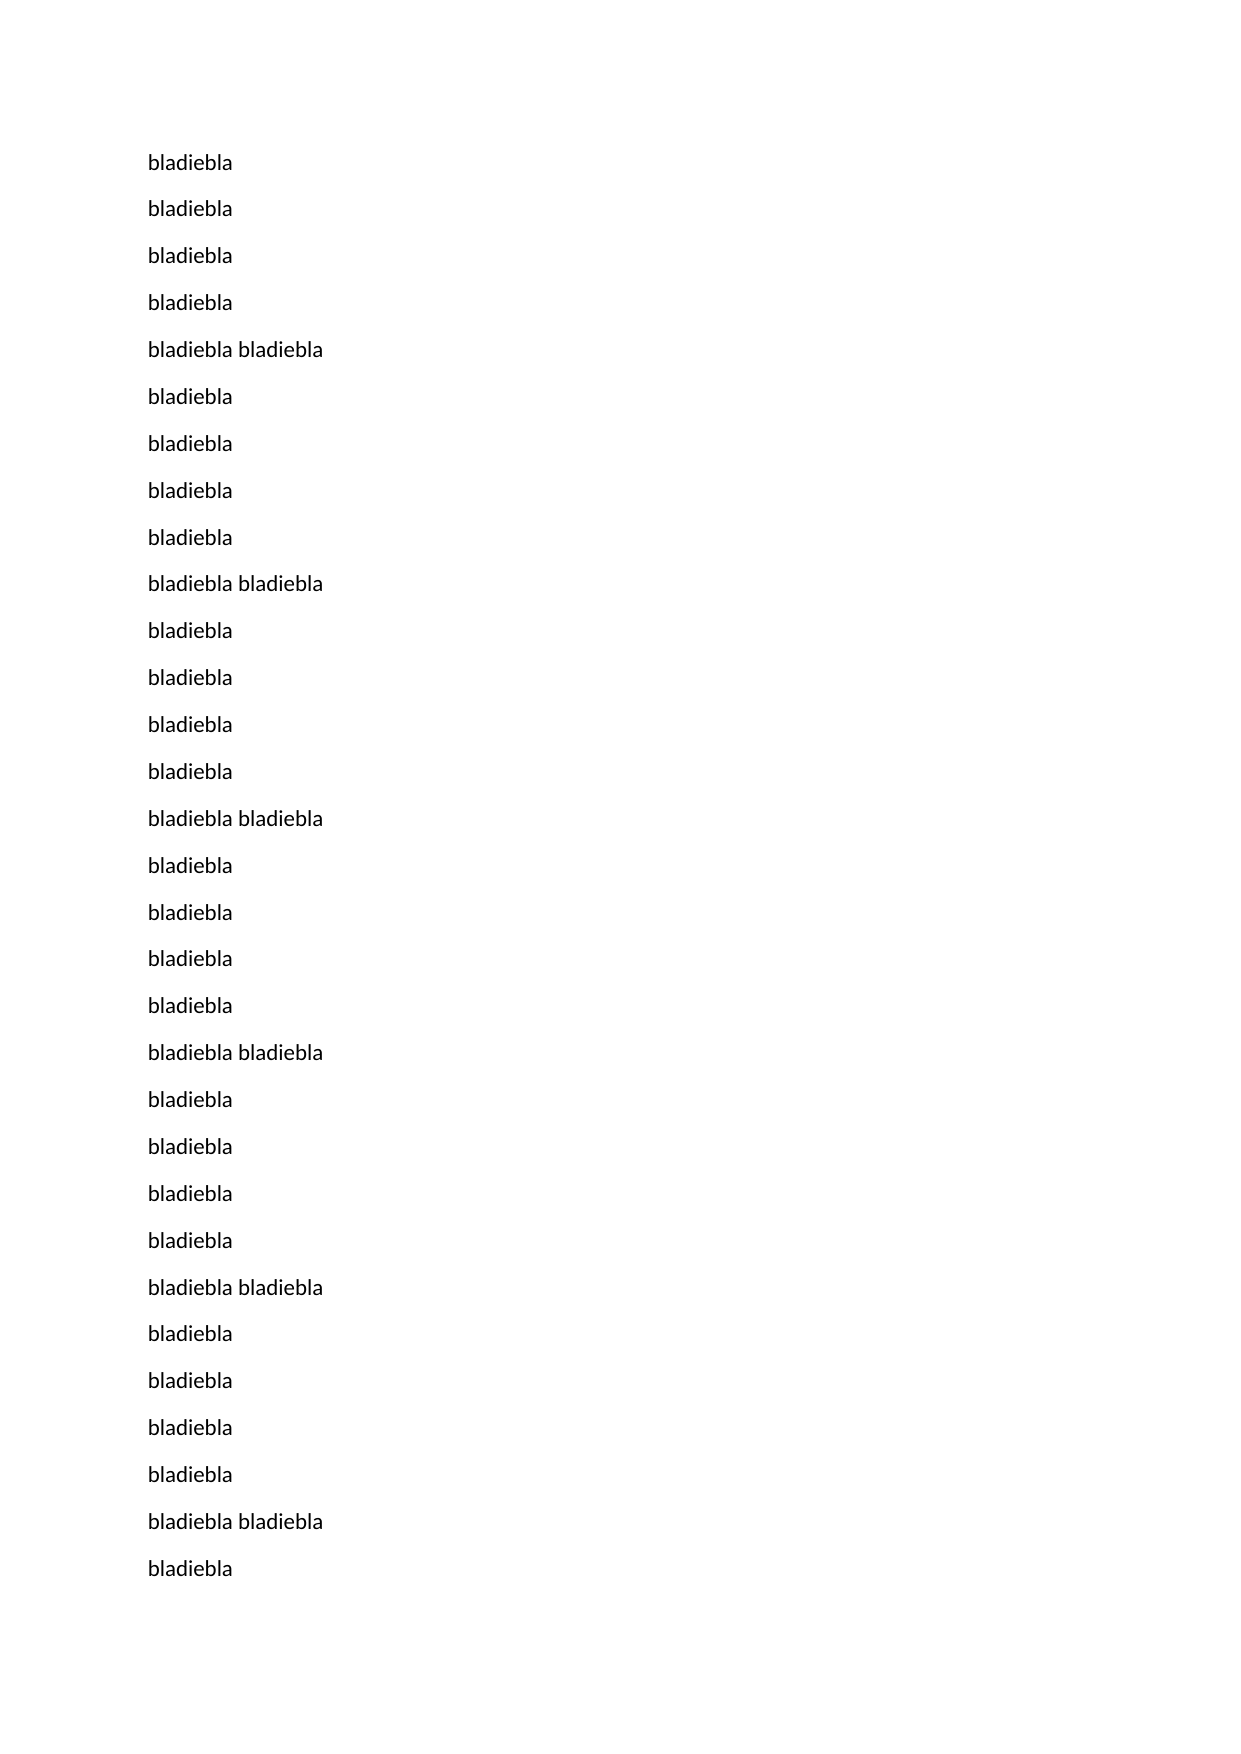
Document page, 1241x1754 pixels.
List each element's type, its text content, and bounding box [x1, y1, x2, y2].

text bladiebla [148, 898, 1093, 926]
text bladiebla [148, 851, 1093, 879]
text bladiebla [148, 1132, 1093, 1160]
text bladiebla [148, 1085, 1093, 1113]
text bladiebla [148, 241, 1093, 269]
text bladiebla [148, 710, 1093, 738]
text bladiebla bladiebla [148, 804, 1093, 832]
text bladiebla [148, 1319, 1093, 1347]
text bladiebla [148, 194, 1093, 222]
text bladiebla [148, 991, 1093, 1019]
text bladiebla [148, 944, 1093, 972]
text bladiebla bladiebla [148, 1507, 1093, 1535]
text bladiebla [148, 1226, 1093, 1254]
text bladiebla bladiebla [148, 569, 1093, 597]
text bladiebla [148, 523, 1093, 551]
text bladiebla [148, 148, 1093, 176]
text bladiebla [148, 663, 1093, 691]
text bladiebla bladiebla [148, 1038, 1093, 1066]
text bladiebla [148, 1179, 1093, 1207]
text bladiebla [148, 1554, 1093, 1582]
text bladiebla [148, 476, 1093, 504]
text bladiebla [148, 1413, 1093, 1441]
text bladiebla [148, 288, 1093, 316]
text bladiebla bladiebla [148, 335, 1093, 363]
text bladiebla bladiebla [148, 1273, 1093, 1301]
text bladiebla [148, 757, 1093, 785]
text bladiebla [148, 429, 1093, 457]
text bladiebla [148, 1366, 1093, 1394]
text bladiebla [148, 1460, 1093, 1488]
text bladiebla [148, 382, 1093, 410]
text bladiebla [148, 616, 1093, 644]
